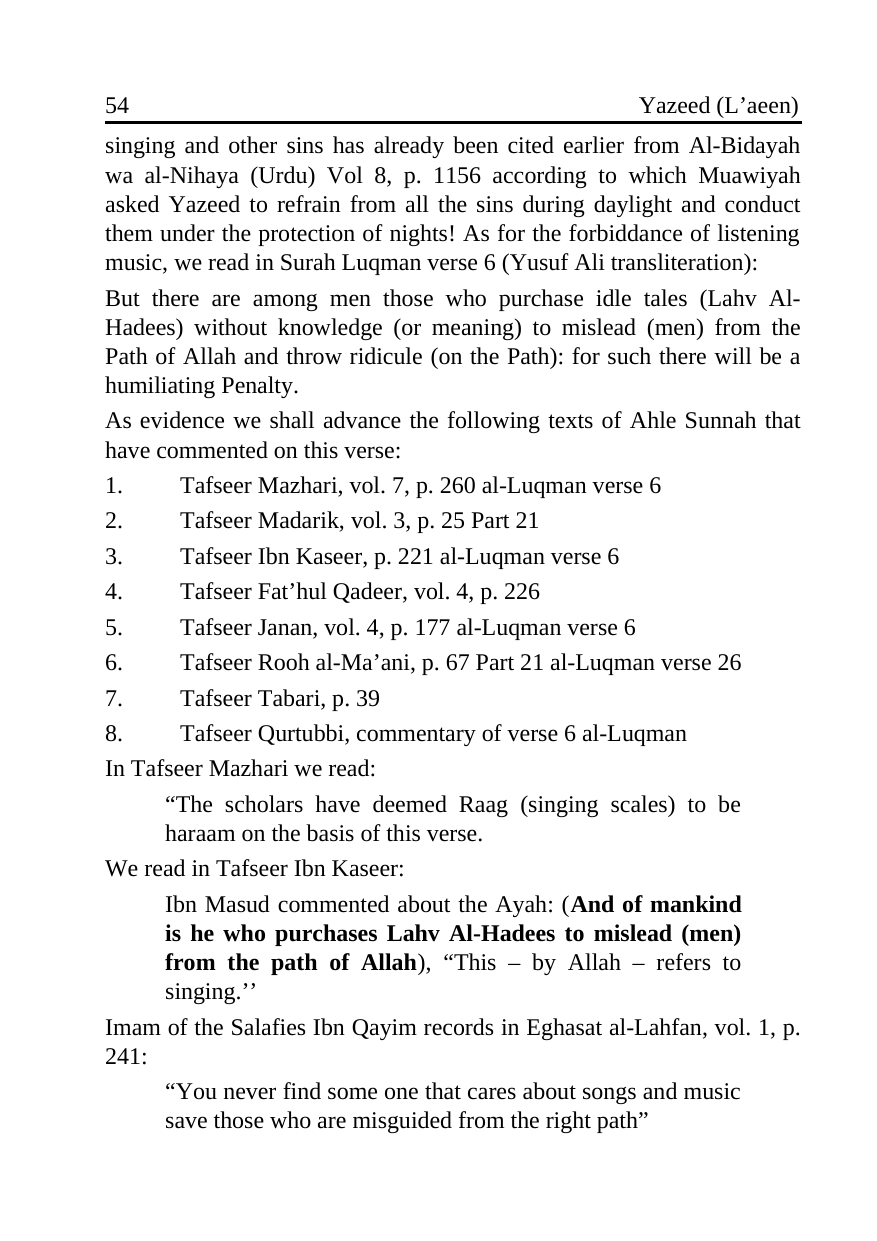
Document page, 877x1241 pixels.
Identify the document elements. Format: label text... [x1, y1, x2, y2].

text Ibn Masud commented about the Ayah: (And of mankind is he who purchases Lahv Al-Hadees to mislead (men) from the path of Allah), “This – by Allah – refers to singing.’’ [165, 889, 742, 1006]
text “The scholars have deemed Raag (singing scales) to be haraam on the basis of this verse. [165, 789, 742, 847]
text 4. Tafseer Fat’hul Qadeer, vol. 4, p. 226 [105, 576, 802, 606]
text 1. Tafseer Mazhari, vol. 7, p. 260 al-Luqman verse 6 [105, 470, 802, 499]
text Imam of the Salafies Ibn Qayim records in Eghasat al-Lahfan, vol. 1, p. 241: [105, 1012, 802, 1070]
text 5. Tafseer Janan, vol. 4, p. 177 al-Luqman verse 6 [105, 612, 802, 641]
text 3. Tafseer Ibn Kaseer, p. 221 al-Luqman verse 6 [105, 541, 802, 570]
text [105, 131, 802, 276]
text As evidence we shall advance the following texts of Ahle Sunnah that have commented on this verse: [105, 406, 802, 464]
text 8. Tafseer Qurtubbi, commentary of verse 6 al-Luqman [105, 718, 802, 747]
text But there are among men those who purchase idle tales (Lahv Al-Hadees) without knowledge (or meaning) to mislead (men) from the Path of Allah and throw ridicule (on the Path): for such there will be a humiliating Penalty. [105, 283, 802, 399]
text In Tafseer Mazhari we read: [105, 753, 802, 783]
text “You never find some one that cares about songs and music save those who are misguided from the right path” [165, 1076, 742, 1135]
text 2. Tafseer Madarik, vol. 3, p. 25 Part 21 [105, 506, 802, 535]
text 6. Tafseer Rooh al-Ma’ani, p. 67 Part 21 al-Luqman verse 26 [105, 647, 802, 676]
text We read in Tafseer Ibn Kaseer: [105, 853, 802, 883]
text 7. Tafseer Tabari, p. 39 [105, 683, 802, 712]
